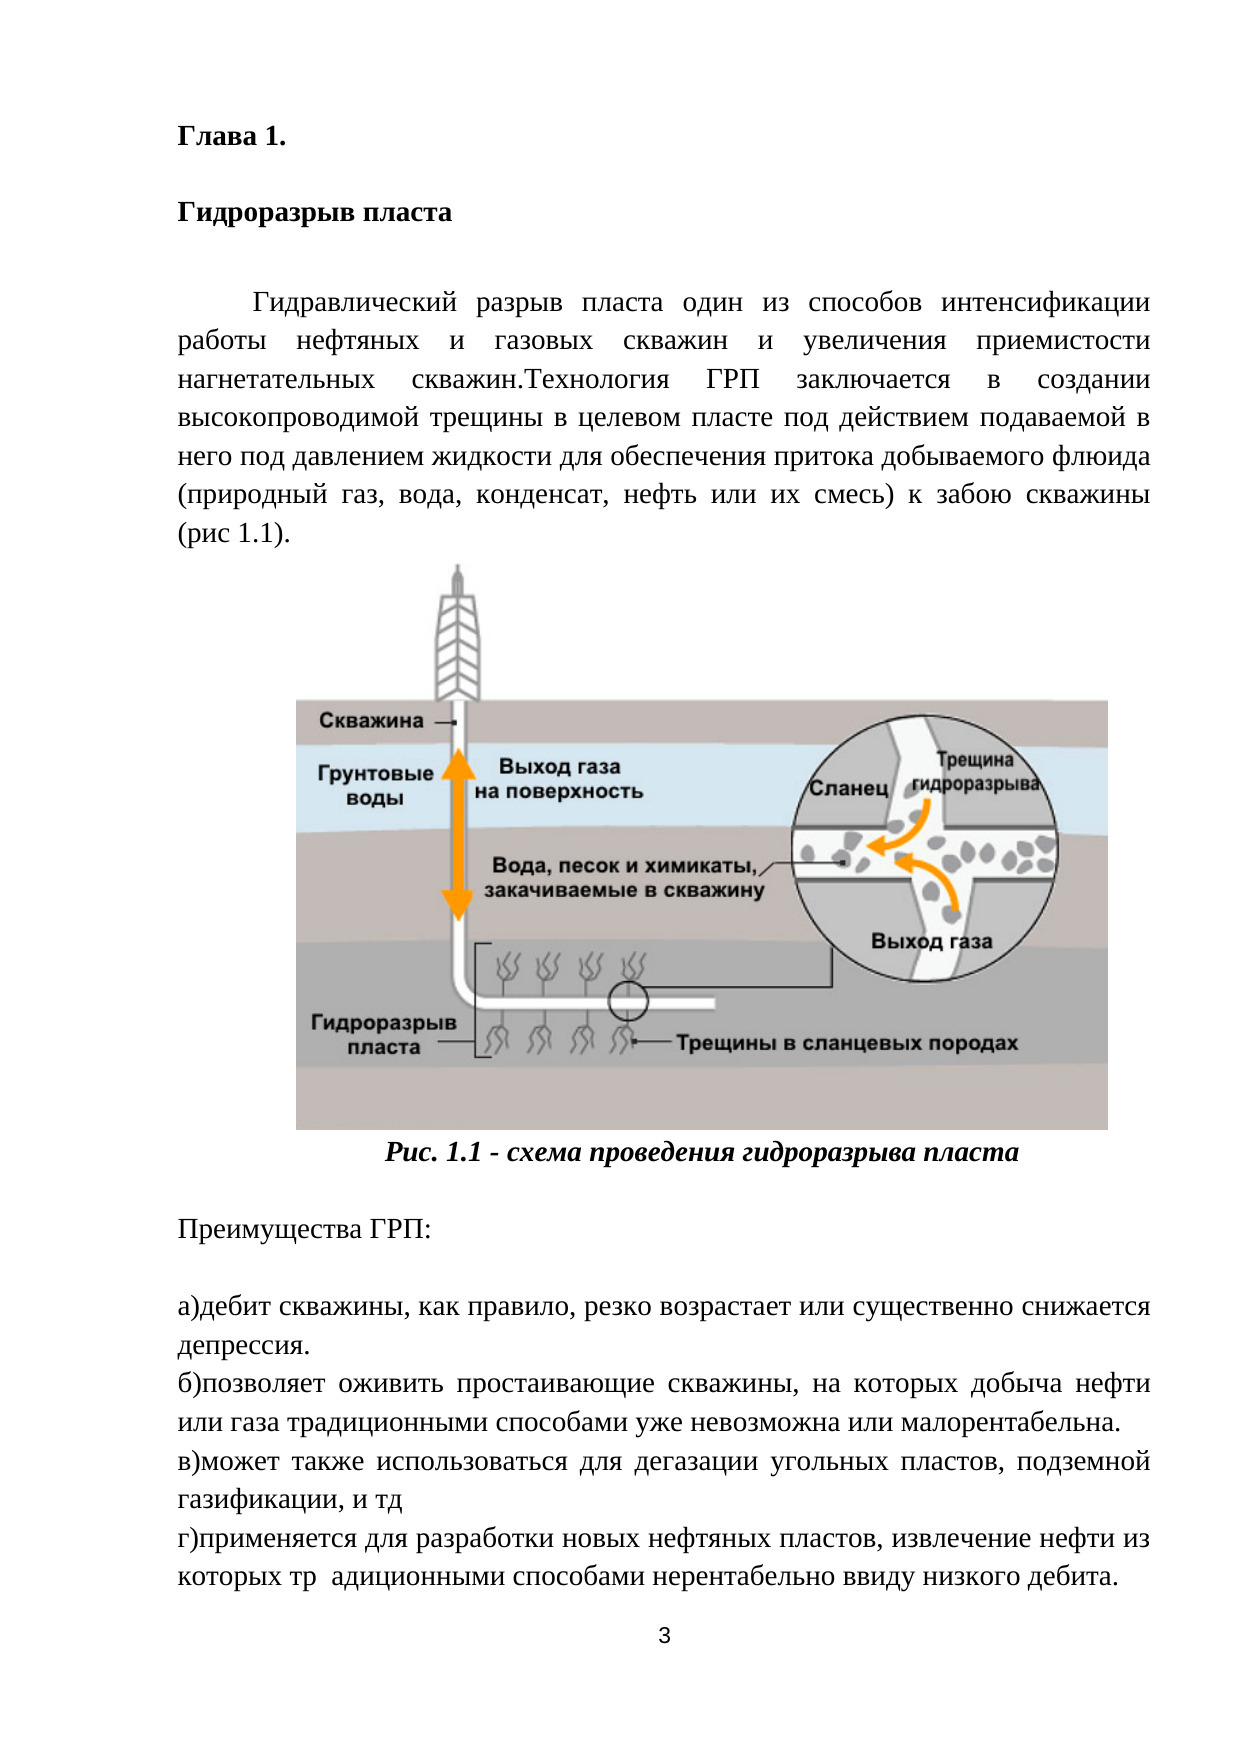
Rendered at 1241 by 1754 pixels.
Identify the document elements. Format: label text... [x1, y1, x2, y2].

text г)применяется для разработки новых нефтяных пластов, извлечение нефти из которых тр адиционными способами нерентабельно ввиду низкого дебита. [177, 1520, 1152, 1592]
text Гидравлический разрыв пласта один из способов интенсификации работы нефтяных и газовых скважин и увеличения приемистости нагнетательных скважин.Технология ГРП заключается в создании высокопроводимой трещины в целевом пласте под действием подаваемой в него под давлением жидкости для обеспечения притока добываемого флюида (природный газ, вода, конденсат, нефть или их смесь) к забою скважины (рис 1.1). [177, 284, 1152, 548]
subtitle Глава 1. [177, 118, 1152, 152]
text в)может также использоваться для дегазации угольных пластов, подземной газификации, и тд [177, 1443, 1152, 1515]
text б)позволяет оживить простаивающие скважины, на которых добыча нефти или газа традиционными способами уже невозможна или малорентабельна. [177, 1366, 1152, 1438]
picture [296, 553, 1108, 1130]
text Преимущества ГРП: [177, 1211, 1152, 1245]
subtitle Гидроразрыв пласта [177, 194, 1152, 228]
text a)дебит скважины, как правило, резко возрастает или существенно снижается депрессия. [177, 1288, 1152, 1361]
